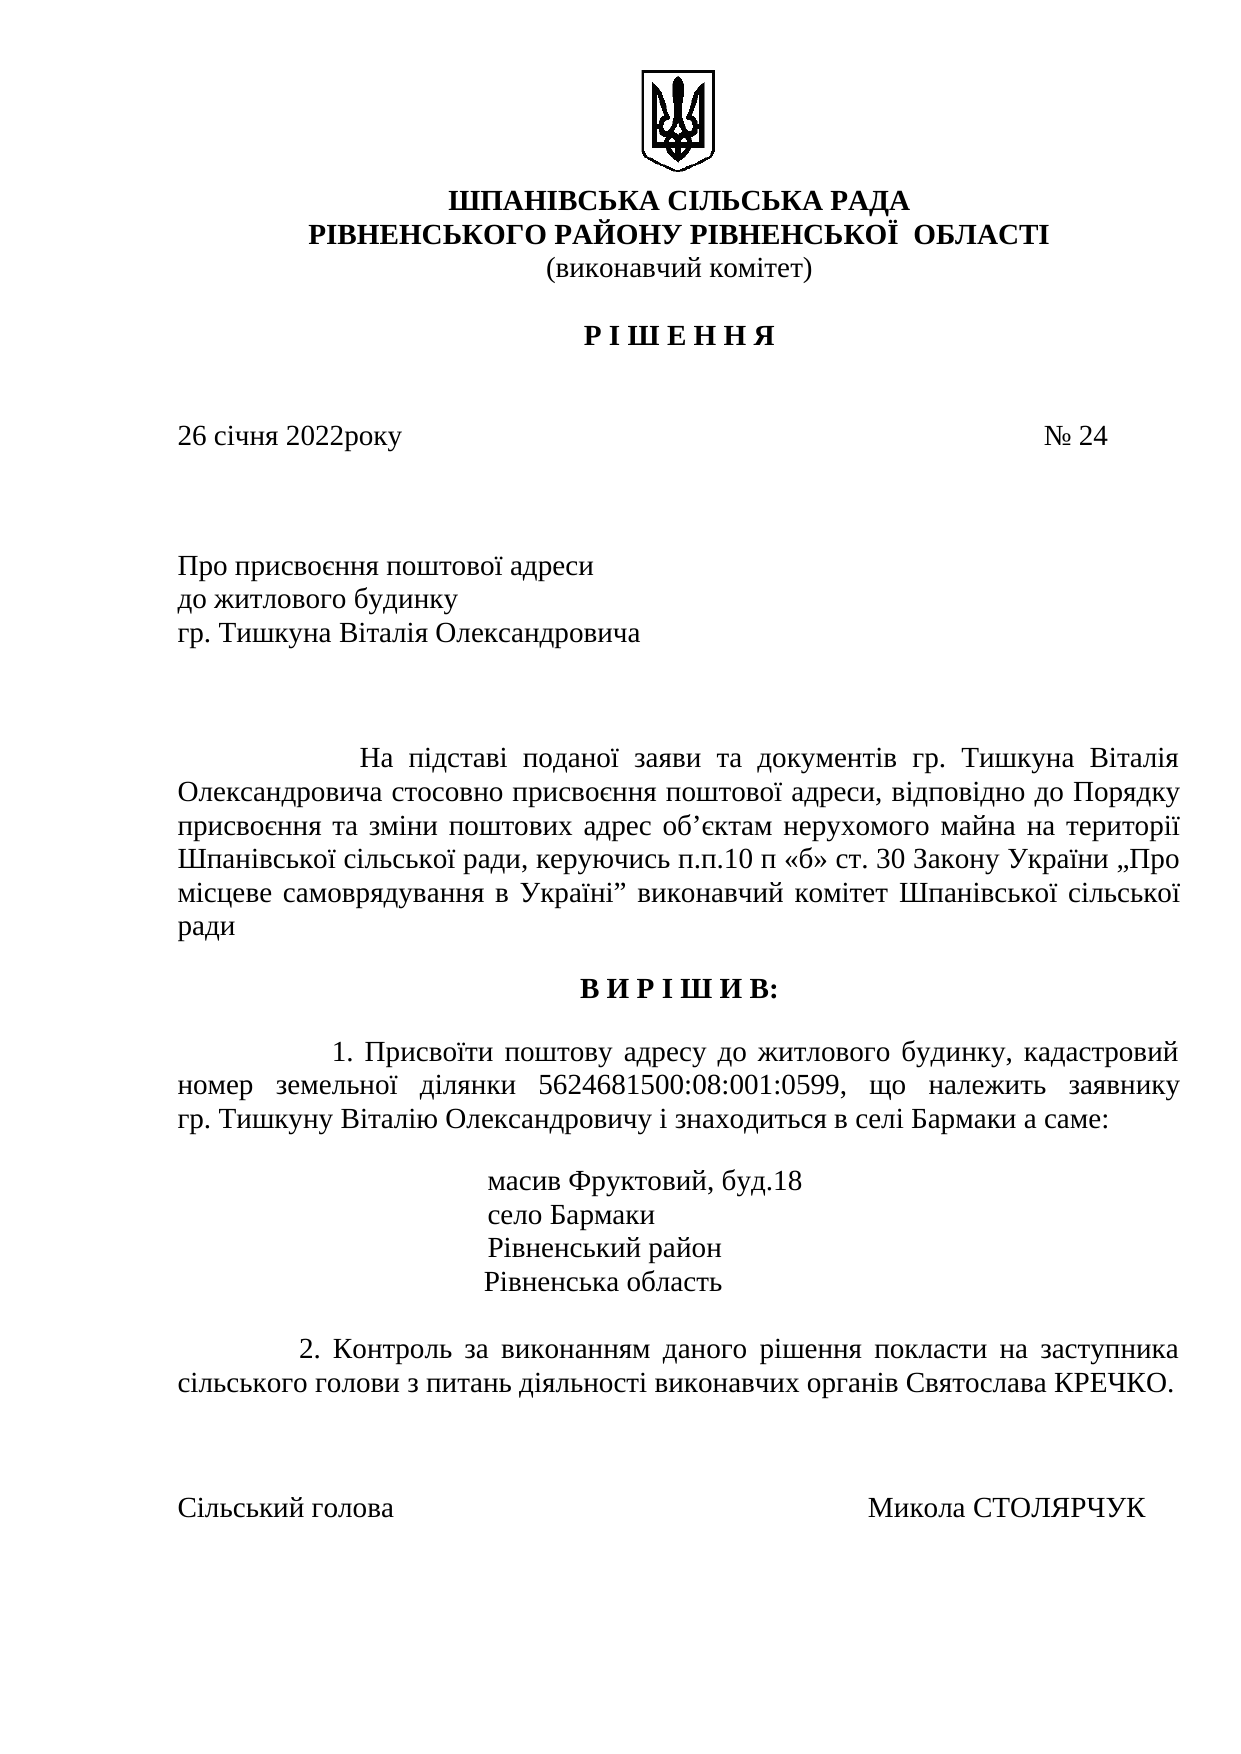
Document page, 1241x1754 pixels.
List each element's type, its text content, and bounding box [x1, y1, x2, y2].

text 2. Контроль за виконанням даного рішення покласти на заступника сільського голови з питань діяльності виконавчих органів Святослава КРЕЧКО. [177, 1298, 1181, 1398]
text 1. Присвоїти поштову адресу до житлового будинку, кадастровий номер земельної ділянки 5624681500:08:001:0599, що належить заявнику гр. Тишкуну Віталію Олександровичу і знаходиться в селі Бармаки а саме: [177, 1034, 1181, 1134]
text гр. Тишкуна Віталія Олександровича [177, 615, 1181, 649]
text 26 січня 2022року № 24 [177, 418, 1181, 452]
text Рівненська область [177, 1264, 1181, 1298]
text Рівненський район [177, 1231, 1181, 1264]
text масив Фруктовий, буд.18 [177, 1163, 1181, 1197]
text ШПАНІВСЬКА СІЛЬСЬКА РАДА [177, 183, 1181, 217]
text Р І Ш Е Н Н Я [177, 318, 1181, 351]
text до житлового будинку [177, 582, 1181, 615]
text (виконавчий комітет) [177, 251, 1181, 284]
text Сільський голова Микола СТОЛЯРЧУК [177, 1490, 1181, 1524]
text Про присвоєння поштової адреси [177, 548, 1181, 582]
text РІВНЕНСЬКОГО РАЙОНУ РІВНЕНСЬКОЇ ОБЛАСТІ [177, 217, 1181, 251]
text На підставі поданої заяви та документів гр. Тишкуна Віталія Олександровича стосовно присвоєння поштової адреси, відповідно до Порядку присвоєння та зміни поштових адрес об’єктам нерухомого майна на території Шпанівської сільської ради, керуючись п.п.10 п «б» ст. 30 Закону України „Про місцеве самоврядування в Україні” виконавчий комітет Шпанівської сільської ради [177, 741, 1181, 942]
text В И Р І Ш И В: [177, 971, 1181, 1004]
picture [641, 70, 717, 172]
text село Бармаки [177, 1197, 1181, 1231]
